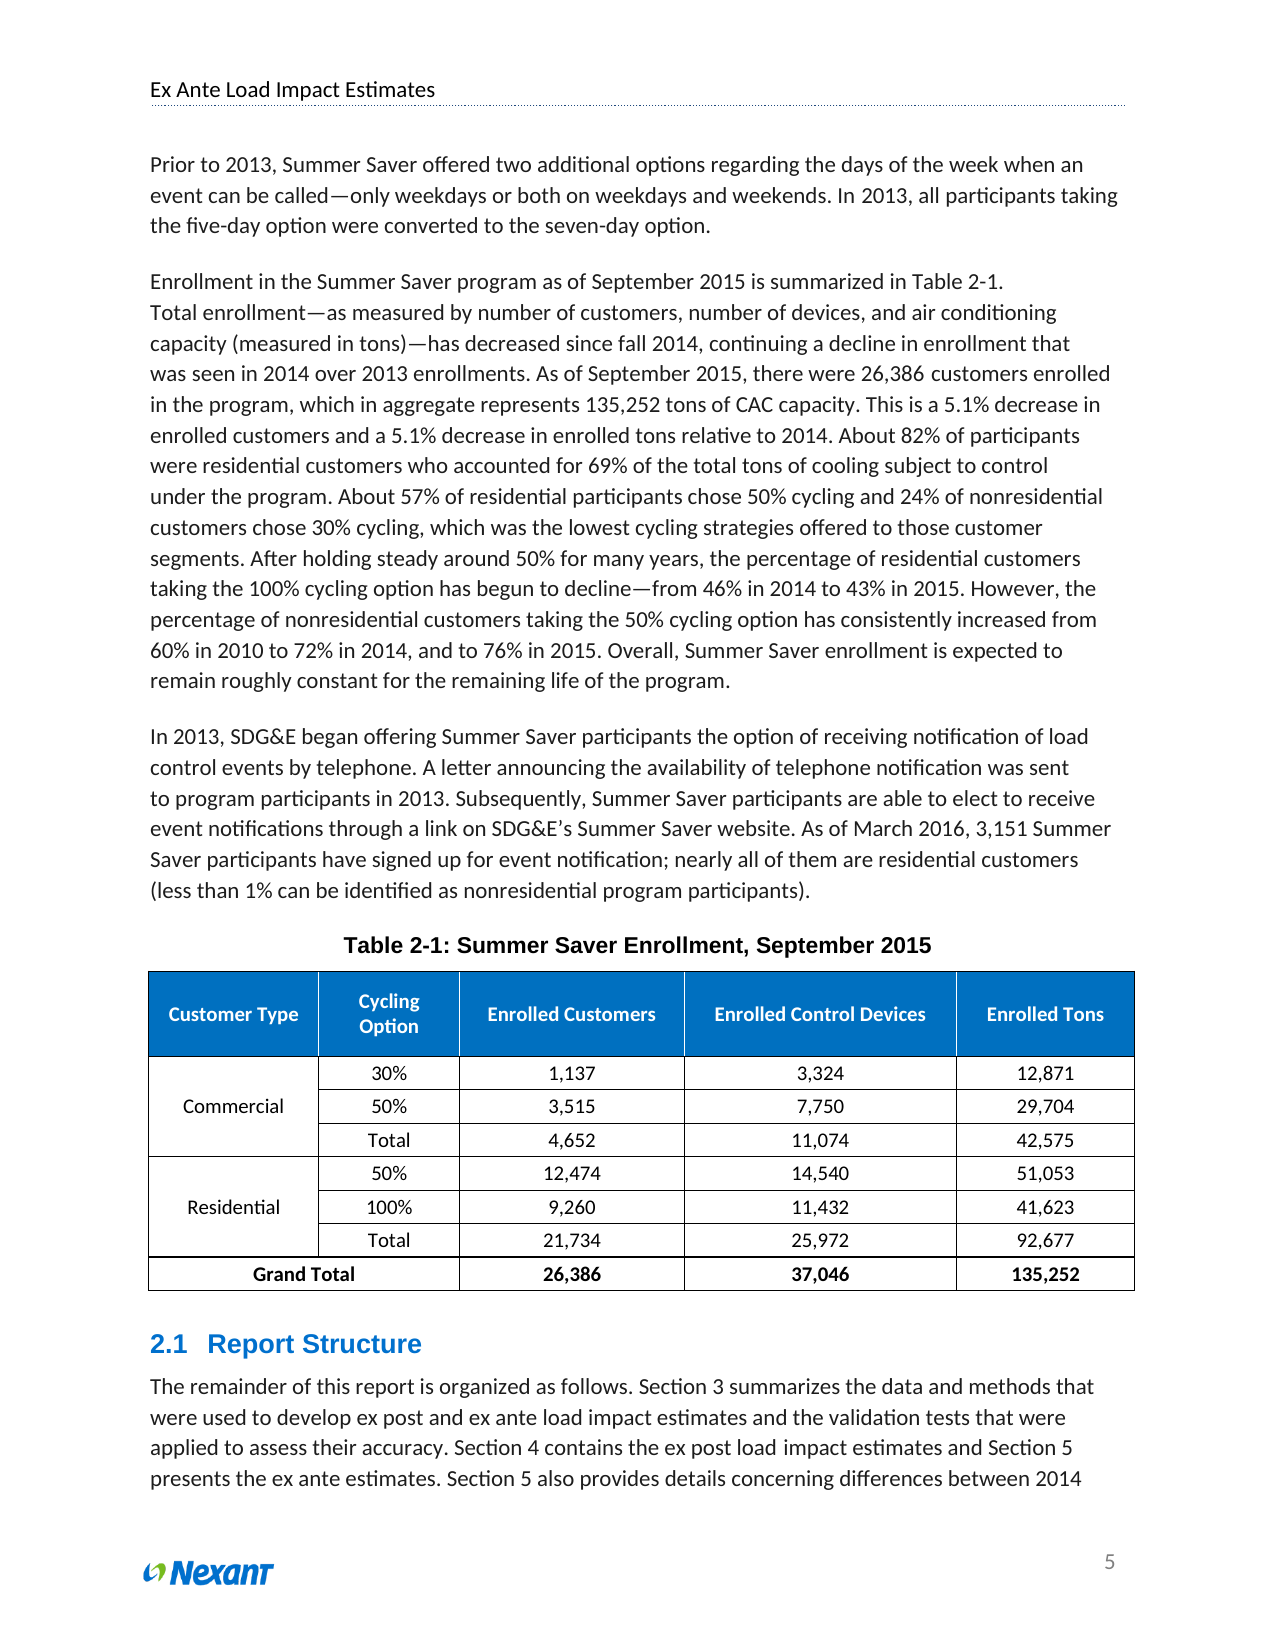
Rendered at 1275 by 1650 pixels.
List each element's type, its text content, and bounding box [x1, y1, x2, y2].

table_cell 135,252 [957, 1258, 1134, 1290]
table_cell 50% [319, 1090, 459, 1123]
table_cell 26,386 [460, 1258, 684, 1290]
subtitle Report Structure [150, 1328, 1125, 1359]
table_cell Residential [149, 1157, 318, 1256]
table_cell 1,137 [460, 1057, 684, 1089]
table_header Enrolled Customers [460, 972, 684, 1056]
table_cell 9,260 [460, 1191, 684, 1223]
text Enrollment in the Summer Saver program as of September 2015 is summarized in Table 2-1. Total enrollment—as measured by number of customers, number of devices, and air conditioning capacity (measured in tons)—has decreased since fall 2014, continuing a decline in enrollment that was seen in 2014 over 2013 enrollments. As of September 2015, there were 26,386 customers enrolled in the program, which in aggregate represents 135,252 tons of CAC capacity. This is a 5.1% decrease in enrolled customers and a 5.1% decrease in enrolled tons relative to 2014. About 82% of participants were residential customers who accounted for 69% of the total tons of cooling subject to control under the program. About 57% of residential participants chose 50% cycling and 24% of nonresidential customers chose 30% cycling, which was the lowest cycling strategies offered to those customer segments. After holding steady around 50% for many years, the percentage of residential customers taking the 100% cycling option has begun to decline—from 46% in 2014 to 43% in 2015. However, the percentage of nonresidential customers taking the 50% cycling option has consistently increased from 60% in 2010 to 72% in 2014, and to 76% in 2015. Overall, Summer Saver enrollment is expected to remain roughly constant for the remaining life of the program. [150, 267, 1125, 695]
table_cell 14,540 [685, 1157, 956, 1189]
table_cell 11,432 [685, 1191, 956, 1223]
table_header Customer Type [149, 972, 318, 1056]
table_cell 25,972 [685, 1224, 956, 1256]
table_cell 3,515 [460, 1090, 684, 1123]
picture [124, 1542, 293, 1603]
table_cell 50% [319, 1157, 459, 1189]
table_cell 7,750 [685, 1090, 956, 1123]
table_cell 21,734 [460, 1224, 684, 1256]
table_cell Commercial [149, 1057, 318, 1156]
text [150, 1372, 1125, 1492]
table_cell 4,652 [460, 1124, 684, 1156]
table_cell 3,324 [685, 1057, 956, 1089]
table_cell 51,053 [957, 1157, 1134, 1189]
table_cell 12,871 [957, 1057, 1134, 1089]
table_cell 42,575 [957, 1124, 1134, 1156]
table_cell Total [319, 1124, 459, 1156]
text Prior to 2013, Summer Saver offered two additional options regarding the days of the week when an event can be called—only weekdays or both on weekdays and weekends. In 2013, all participants taking the five-day option were converted to the seven-day option. [150, 150, 1125, 239]
table_cell 92,677 [957, 1224, 1134, 1256]
table_cell Grand Total [149, 1258, 459, 1290]
table_cell 41,623 [957, 1191, 1134, 1223]
text In 2013, SDG&E began offering Summer Saver participants the option of receiving notification of load control events by telephone. A letter announcing the availability of telephone notification was sent to program participants in 2013. Subsequently, Summer Saver participants are able to elect to receive event notifications through a link on SDG&E’s Summer Saver website. As of March 2016, 3,151 Summer Saver participants have signed up for event notification; nearly all of them are residential customers (less than 1% can be identified as nonresidential program participants). [150, 722, 1125, 904]
table_header Enrolled Control Devices [685, 972, 956, 1056]
table_cell 11,074 [685, 1124, 956, 1156]
text Table 2-1: Summer Saver Enrollment, September 2015 [150, 932, 1125, 958]
table_header Cycling Option [319, 972, 459, 1056]
table_cell 30% [319, 1057, 459, 1089]
table_cell Total [319, 1224, 459, 1256]
table_cell 12,474 [460, 1157, 684, 1189]
table_cell 100% [319, 1191, 459, 1223]
table_cell 29,704 [957, 1090, 1134, 1123]
table_cell 37,046 [685, 1258, 956, 1290]
table_header Enrolled Tons [957, 972, 1134, 1056]
